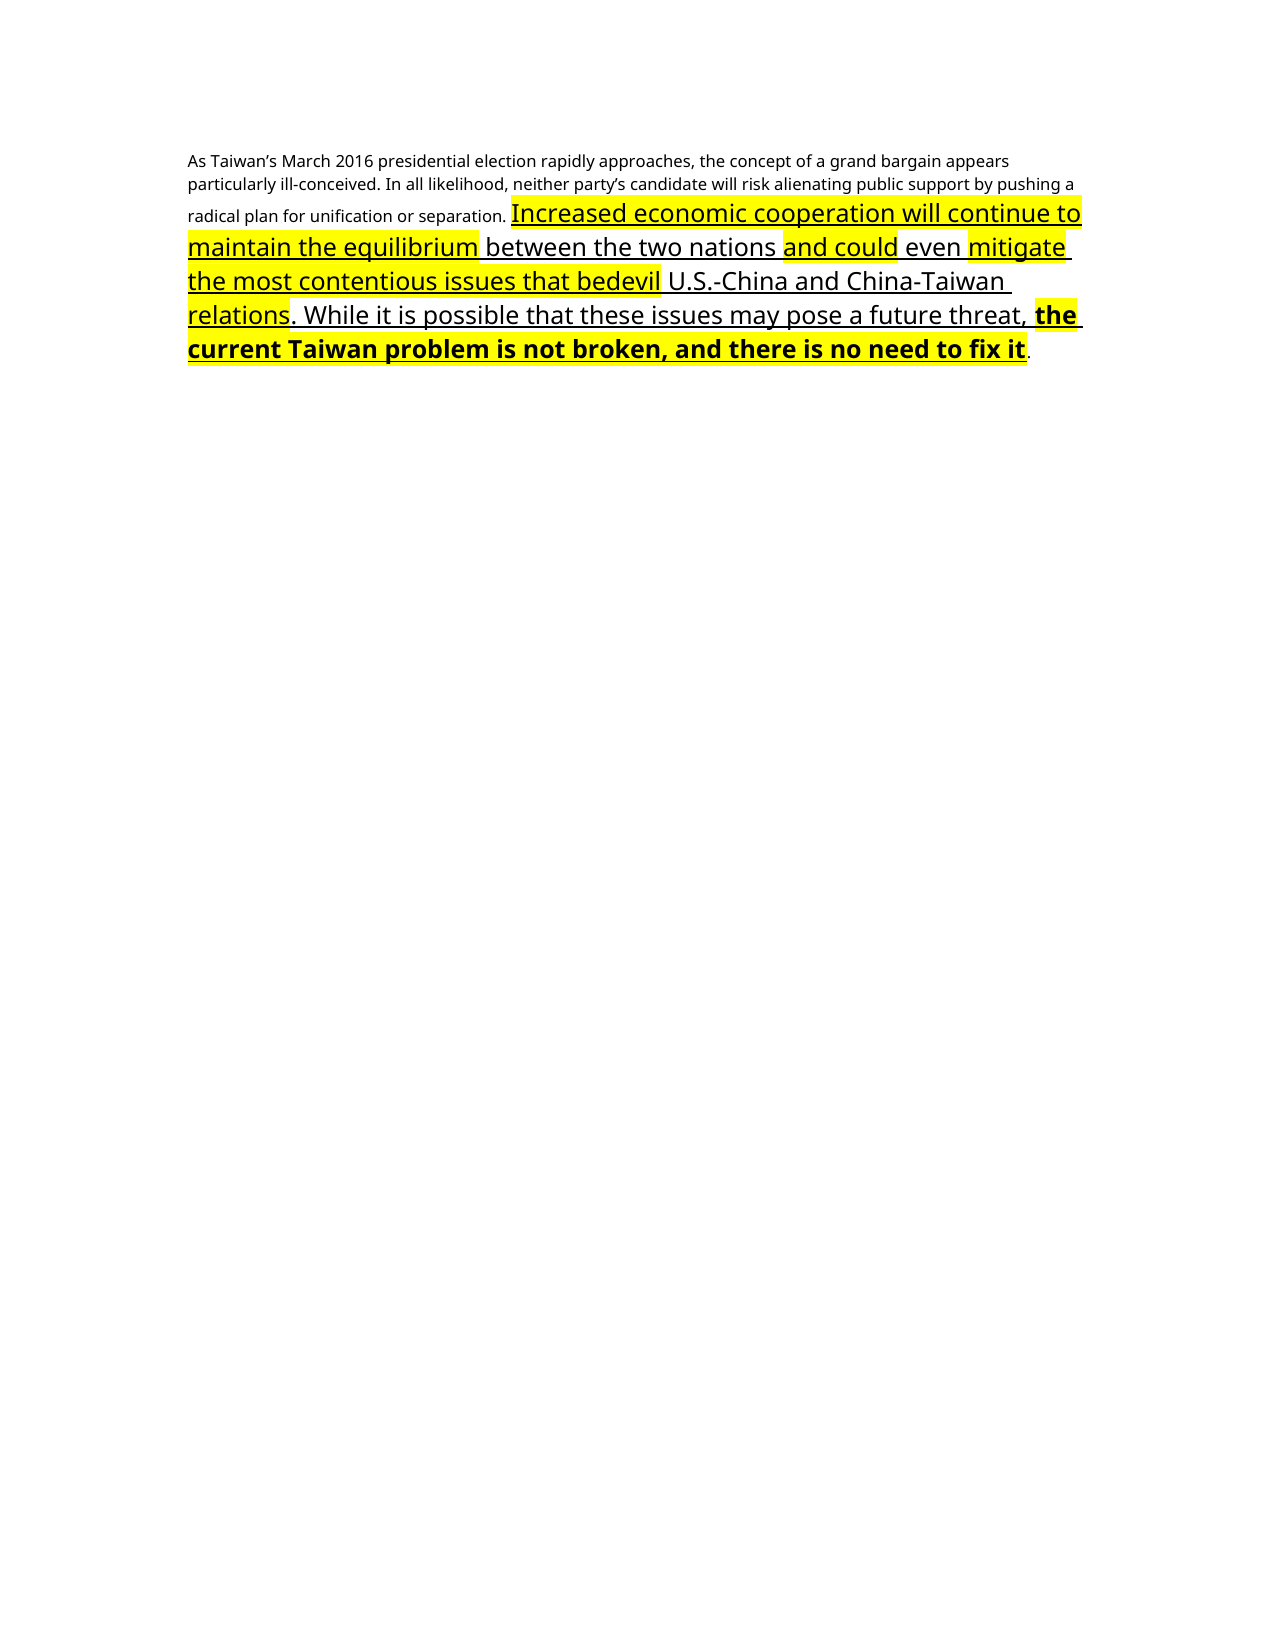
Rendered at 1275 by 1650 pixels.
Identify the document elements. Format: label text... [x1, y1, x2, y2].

text As Taiwan’s March 2016 presidential election rapidly approaches, the concept of a grand bargain appears particularly ill-conceived. In all likelihood, neither party’s candidate will risk alienating public support by pushing a radical plan for unification or separation. Increased economic cooperation will continue to maintain the equilibrium between the two nations and could even mitigate the most contentious issues that bedevil U.S.-China and China-Taiwan relations. While it is possible that these issues may pose a future threat, the current Taiwan problem is not broken, and there is no need to fix it. [187, 150, 1087, 366]
